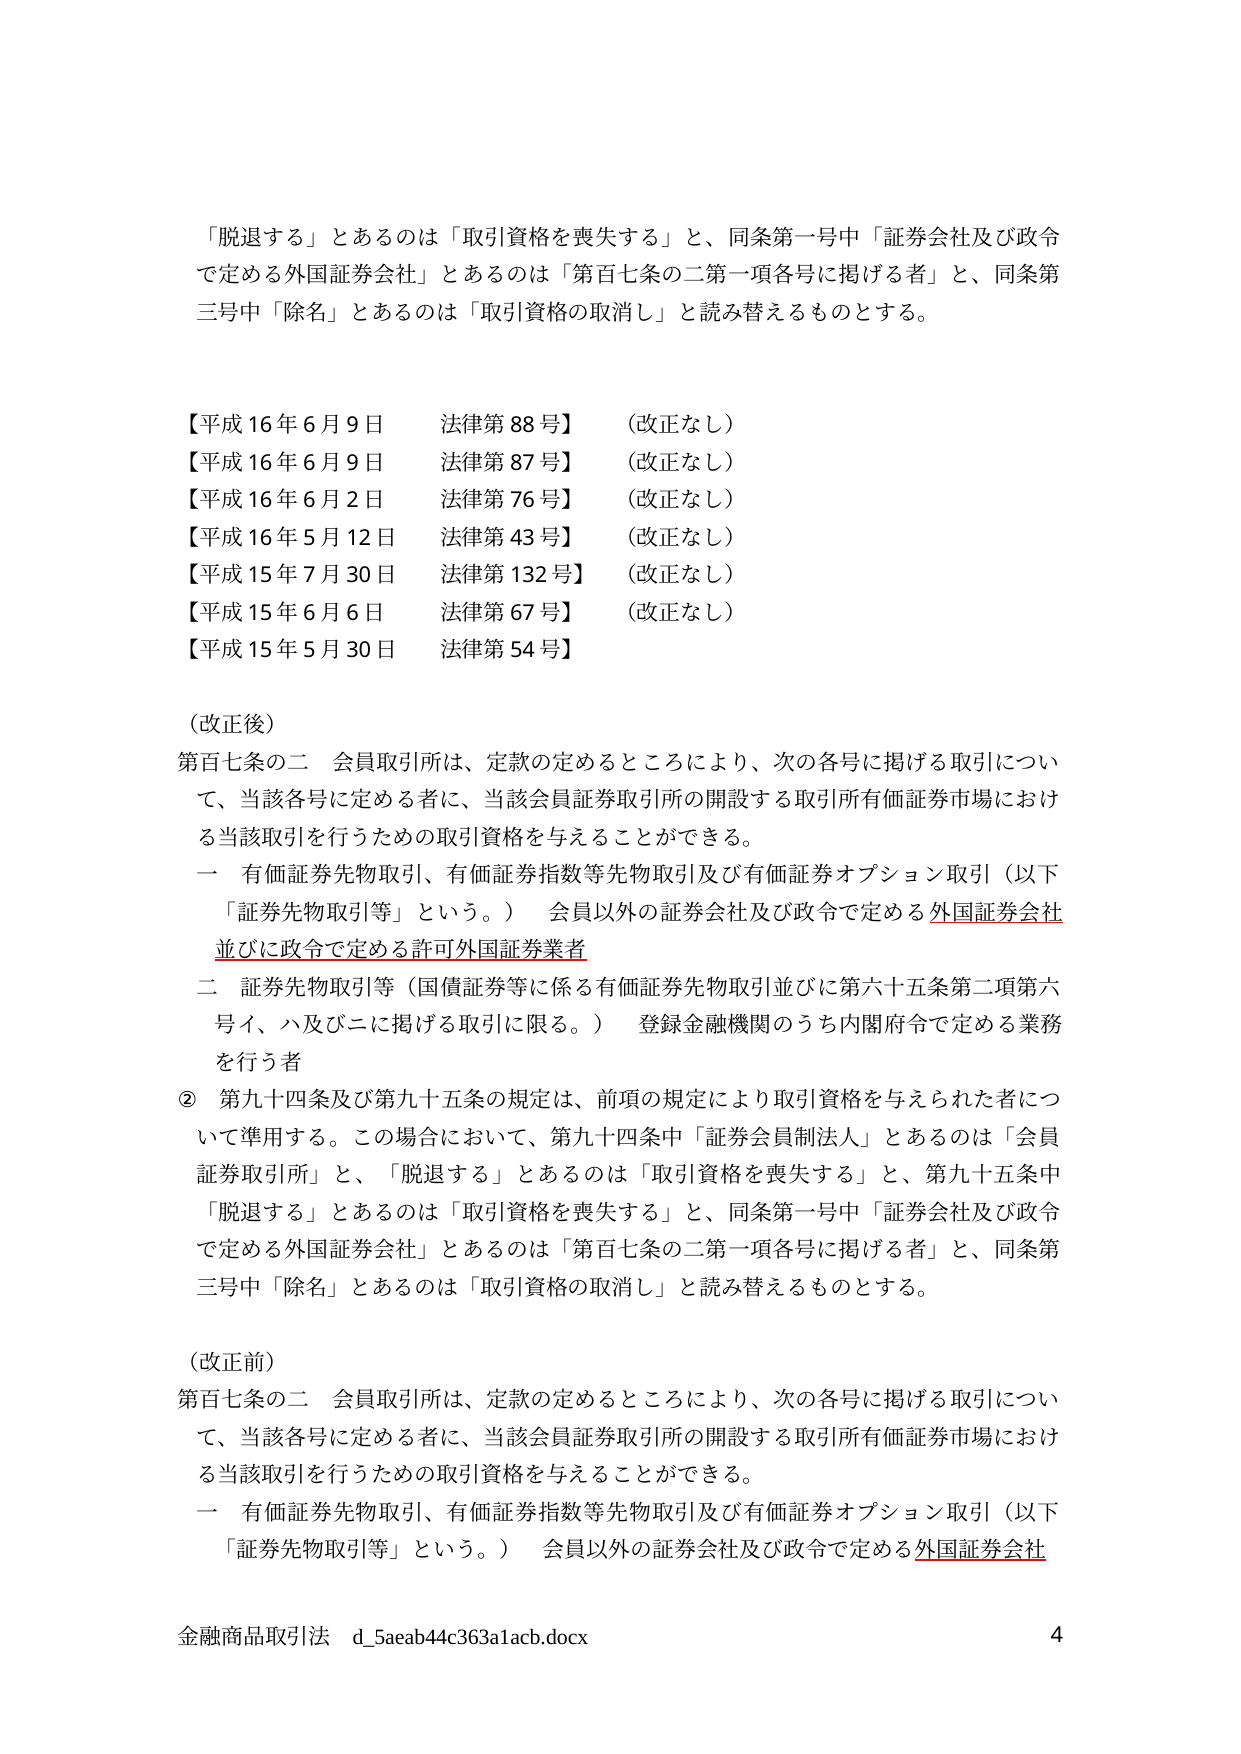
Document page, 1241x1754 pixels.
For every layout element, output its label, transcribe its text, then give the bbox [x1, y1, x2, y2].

text 【平成16年6月9日 法律第87号】 （改正なし） [177, 442, 1063, 479]
text （改正前） [177, 1342, 1063, 1379]
text （改正後） [177, 704, 1063, 742]
text 二 証券先物取引等（国債証券等に係る有価証券先物取引並びに第六十五条第二項第六号イ、ハ及びニに掲げる取引に限る。） 登録金融機関のうち内閣府令で定める業務を行う者 [196, 967, 1063, 1079]
text 【平成15年7月30日 法律第132号】 （改正なし） [177, 554, 1063, 592]
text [177, 217, 1063, 329]
text 【平成15年6月6日 法律第67号】 （改正なし） [177, 592, 1063, 629]
text 【平成16年6月9日 法律第88号】 （改正なし） [177, 404, 1063, 442]
text 第百七条の二 会員取引所は、定款の定めるところにより、次の各号に掲げる取引について、当該各号に定める者に、当該会員証券取引所の開設する取引所有価証券市場における当該取引を行うための取引資格を与えることができる。 [177, 1379, 1063, 1492]
text 一 有価証券先物取引、有価証券指数等先物取引及び有価証券オプション取引（以下「証券先物取引等」という。） 会員以外の証券会社及び政令で定める外国証券会社並びに政令で定める許可外国証券業者 [196, 854, 1063, 967]
text 【平成16年6月2日 法律第76号】 （改正なし） [177, 479, 1063, 517]
text 【平成16年5月12日 法律第43号】 （改正なし） [177, 517, 1063, 554]
text 一 有価証券先物取引、有価証券指数等先物取引及び有価証券オプション取引（以下「証券先物取引等」という。） 会員以外の証券会社及び政令で定める外国証券会社 [196, 1492, 1063, 1567]
text 【平成15年5月30日 法律第54号】 [177, 629, 1063, 667]
text 第百七条の二 会員取引所は、定款の定めるところにより、次の各号に掲げる取引について、当該各号に定める者に、当該会員証券取引所の開設する取引所有価証券市場における当該取引を行うための取引資格を与えることができる。 [177, 742, 1063, 854]
